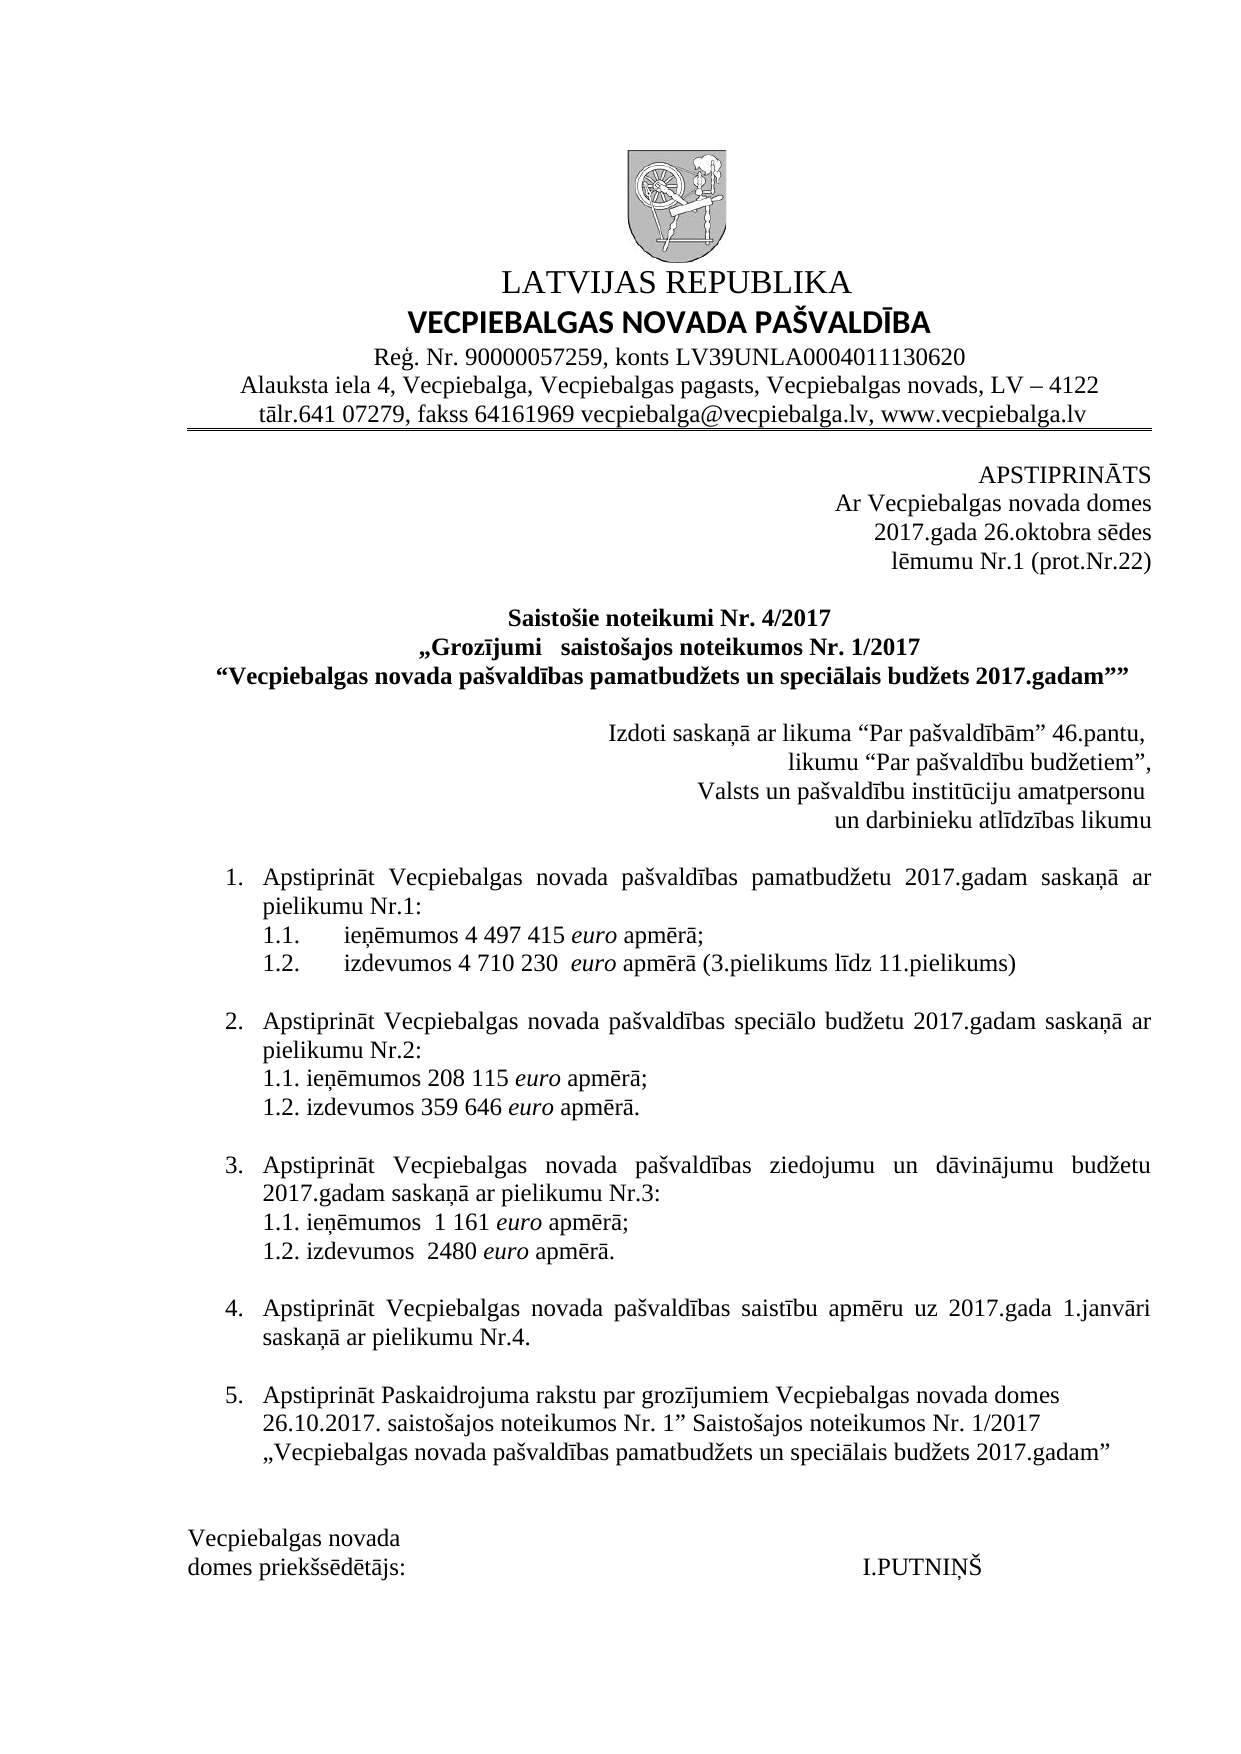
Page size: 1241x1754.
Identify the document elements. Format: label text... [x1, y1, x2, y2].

picture [627, 150, 727, 263]
text Saistošie noteikumi Nr. 4/2017 [187, 603, 1152, 632]
list ieņēmumos 4 497 415 euro apmērā; [262, 920, 1152, 948]
list Apstiprināt Vecpiebalgas novada pašvaldības pamatbudžetu 2017.gadam saskaņā ar pielikumu Nr.1: [225, 862, 1152, 920]
text 2017.gada 26.oktobra sēdes [187, 517, 1152, 546]
text 1.2. izdevumos 359 646 euro apmērā. [262, 1092, 1152, 1121]
text 1.1. ieņēmumos 208 115 euro apmērā; [262, 1063, 1152, 1092]
text 1.1. ieņēmumos 1 161 euro apmērā; [262, 1207, 1152, 1236]
text 1.2. izdevumos 2480 euro apmērā. [262, 1236, 1152, 1265]
list Apstiprināt Vecpiebalgas novada pašvaldības saistību apmēru uz 2017.gada 1.janvāri saskaņā ar pielikumu Nr.4. [225, 1293, 1152, 1351]
text tālr.641 07279, fakss 64161969 vecpiebalga@vecpiebalga.lv, www.vecpiebalga.lv [187, 399, 1152, 428]
text “Vecpiebalgas novada pašvaldības pamatbudžets un speciālais budžets 2017.gadam”” [187, 661, 1152, 690]
text lēmumu Nr.1 (prot.Nr.22) [187, 546, 1152, 575]
subtitle VECPIEBALGAS NOVADA PAŠVALDĪBA [187, 301, 1152, 342]
text Ar Vecpiebalgas novada domes [187, 488, 1152, 517]
list Apstiprināt Vecpiebalgas novada pašvaldības speciālo budžetu 2017.gadam saskaņā ar pielikumu Nr.2: [225, 1006, 1152, 1063]
text Reģ. Nr. 90000057259, konts LV39UNLA0004011130620 [187, 342, 1152, 370]
text LATVIJAS REPUBLIKA [187, 262, 1152, 301]
text „Grozījumi saistošajos noteikumos Nr. 1/2017 [187, 632, 1152, 661]
text Vecpiebalgas novada [187, 1523, 1152, 1552]
text APSTIPRINĀTS [187, 460, 1152, 488]
text Alauksta iela 4, Vecpiebalga, Vecpiebalgas pagasts, Vecpiebalgas novads, LV – 4122 [187, 370, 1152, 399]
text Izdoti saskaņā ar likuma “Par pašvaldībām” 46.pantu, likumu “Par pašvaldību budžetiem”, Valsts un pašvaldību institūciju amatpersonu un darbinieku atlīdzības likumu [187, 718, 1152, 833]
list izdevumos 4 710 230 euro apmērā (3.pielikums līdz 11.pielikums) [262, 948, 1152, 977]
list Apstiprināt Vecpiebalgas novada pašvaldības ziedojumu un dāvinājumu budžetu 2017.gadam saskaņā ar pielikumu Nr.3: [225, 1150, 1152, 1207]
list Apstiprināt Paskaidrojuma rakstu par grozījumiem Vecpiebalgas novada domes 26.10.2017. saistošajos noteikumos Nr. 1” Saistošajos noteikumos Nr. 1/2017 „Vecpiebalgas novada pašvaldības pamatbudžets un speciālais budžets 2017.gadam” [225, 1380, 1152, 1466]
text domes priekšsēdētājs: I.PUTNIŅŠ [187, 1552, 1152, 1581]
